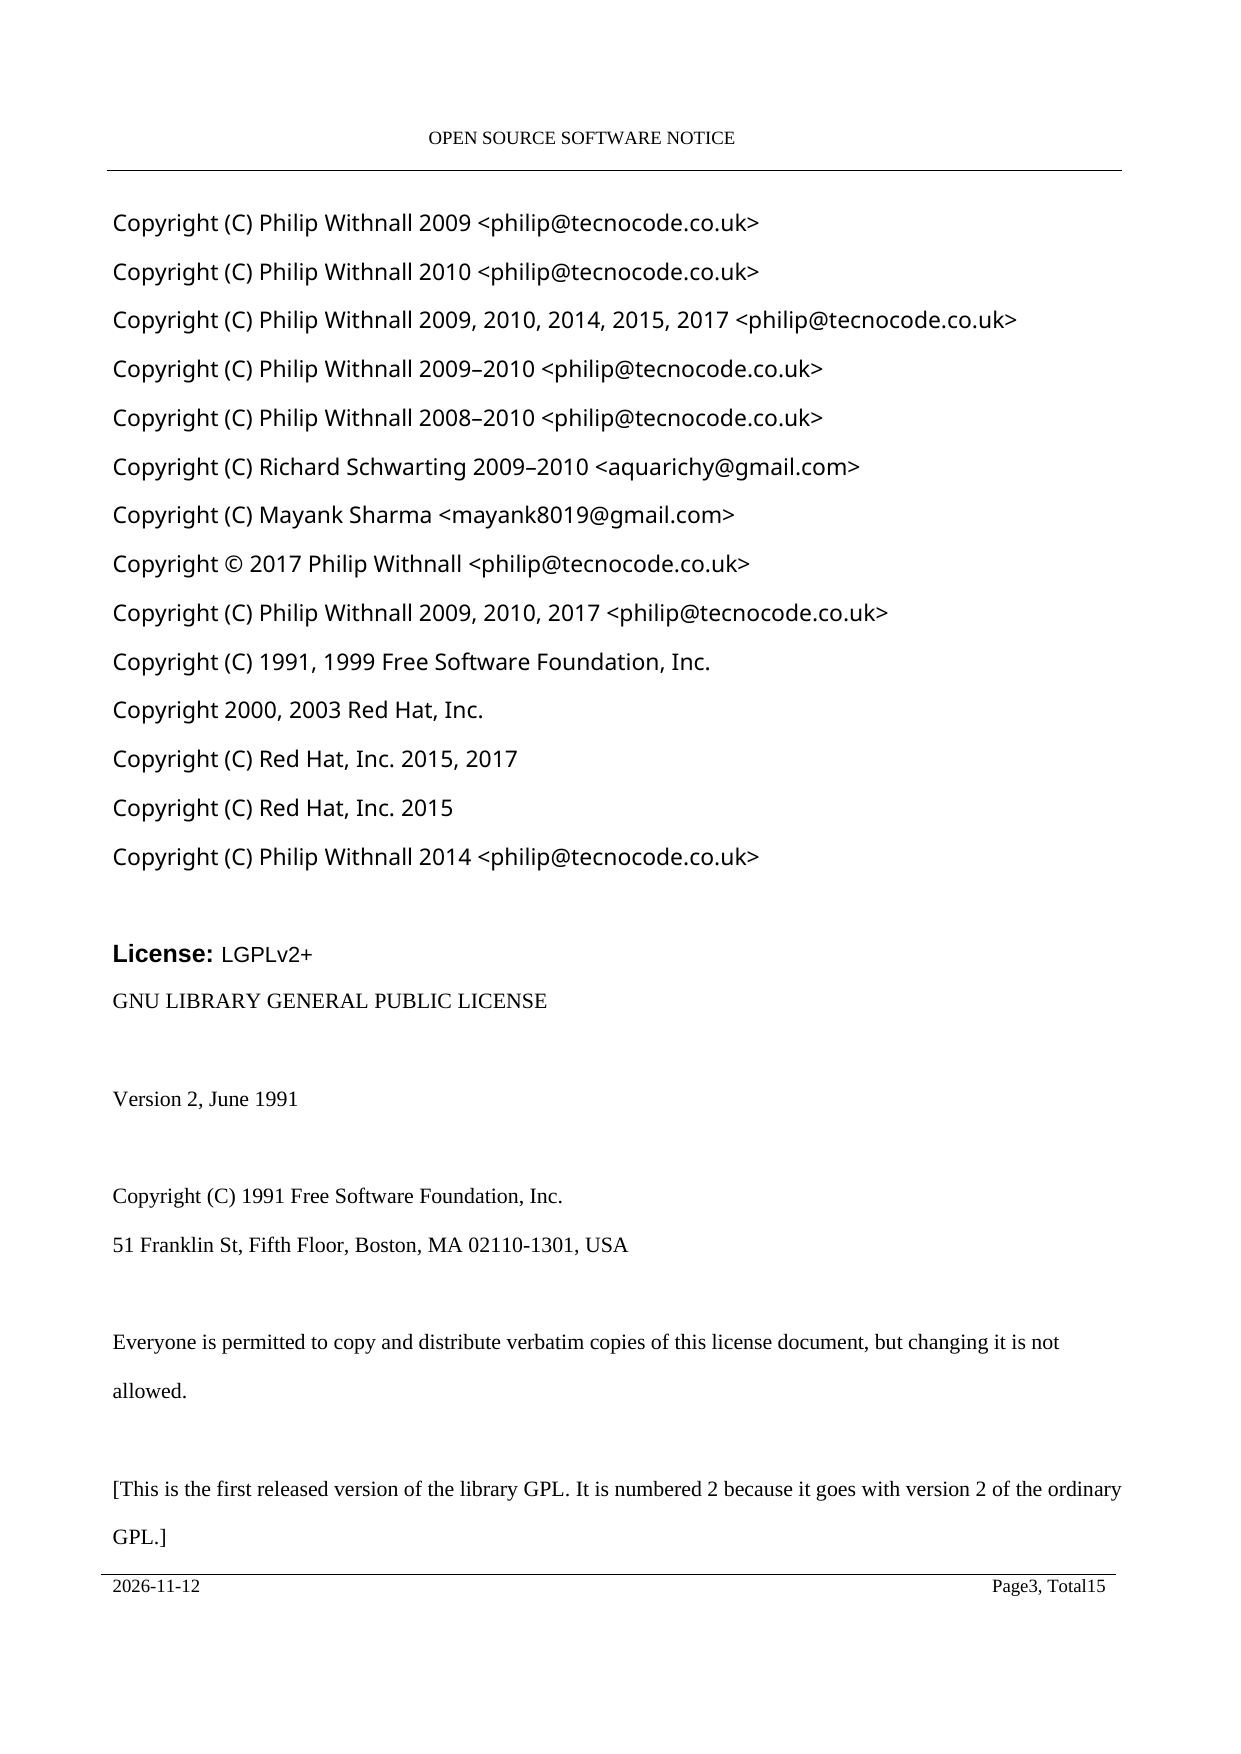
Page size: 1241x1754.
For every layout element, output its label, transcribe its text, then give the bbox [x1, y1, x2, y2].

text License: LGPLv2+ [112, 938, 1128, 970]
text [112, 984, 1128, 1553]
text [112, 206, 1128, 921]
